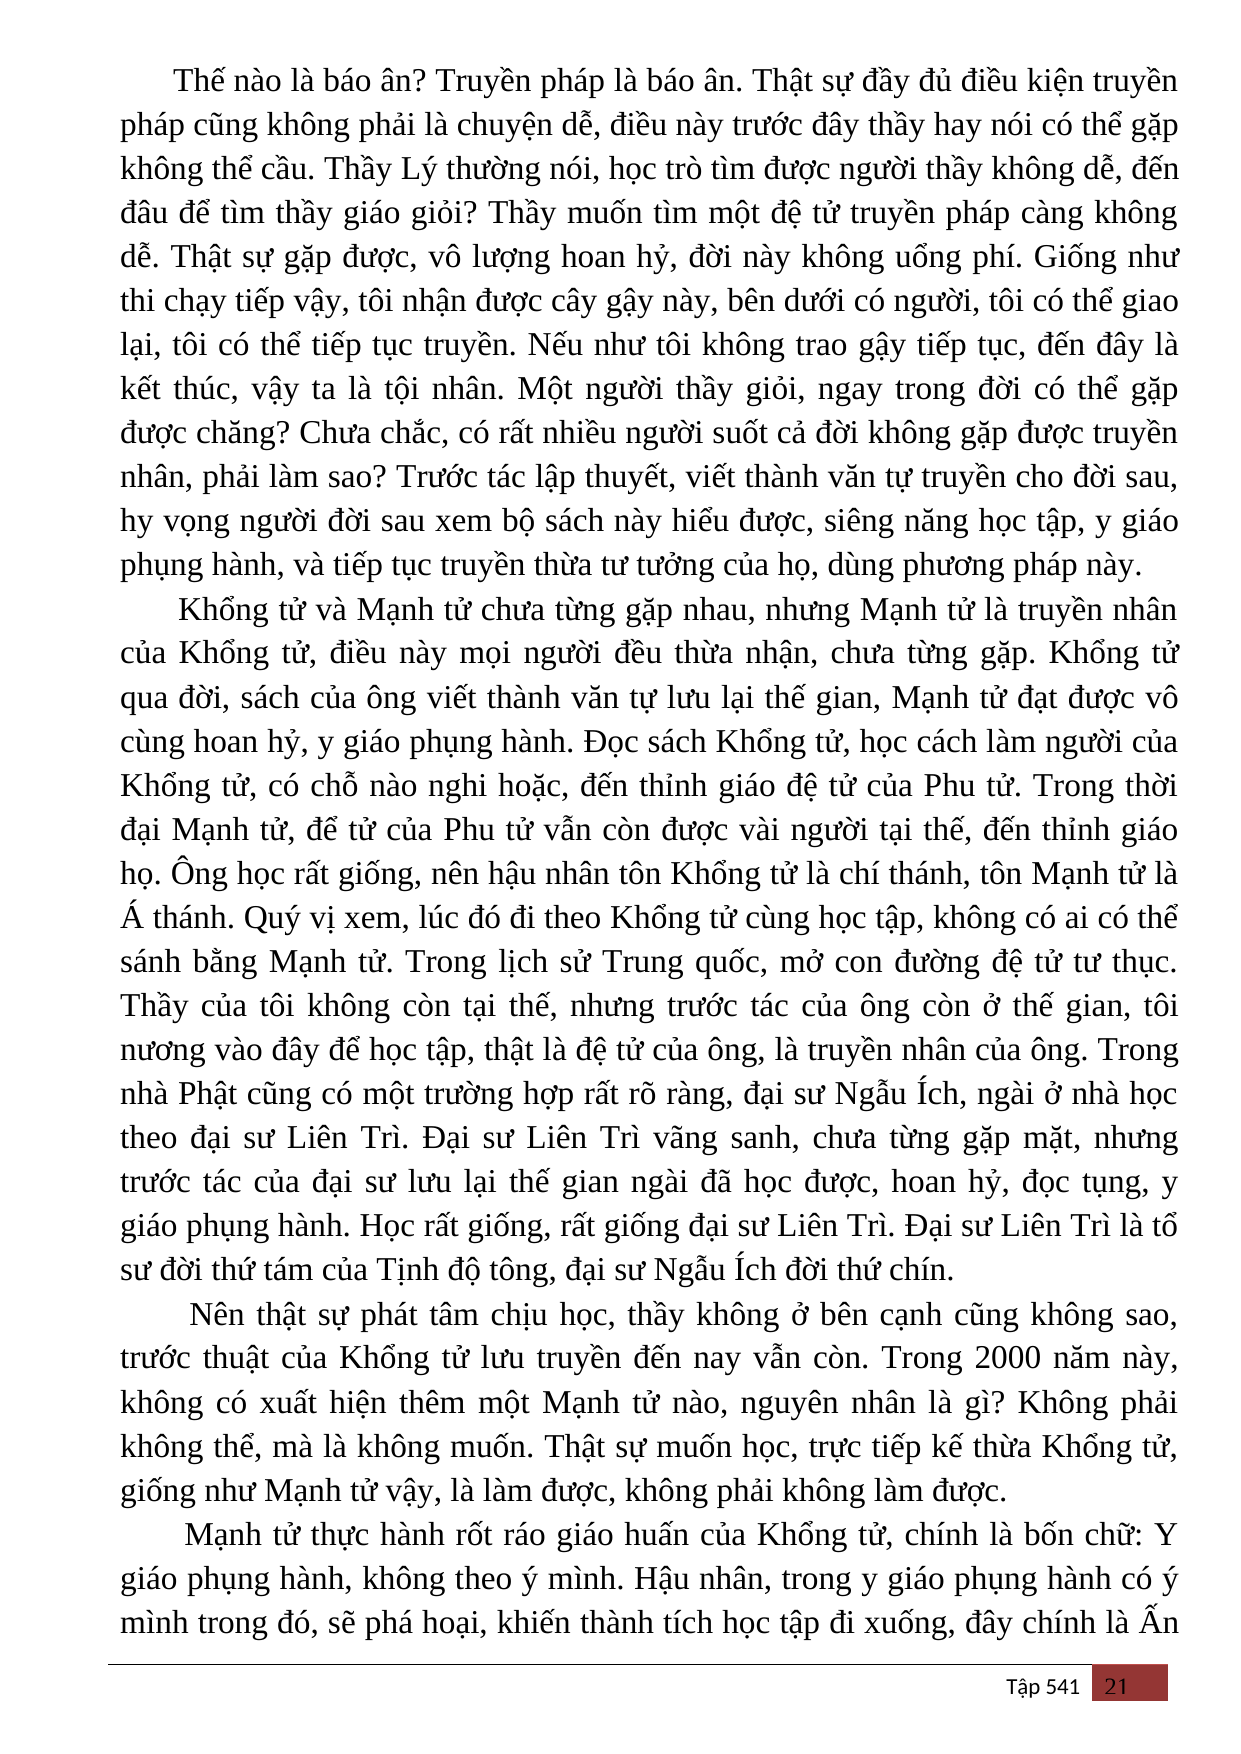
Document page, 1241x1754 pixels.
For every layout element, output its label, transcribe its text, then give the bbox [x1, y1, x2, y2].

text Thế nào là báo ân? Truyền pháp là báo ân. Thật sự đầy đủ điều kiện truyền pháp cũng không phải là chuyện dễ, điều này trước đây thầy hay nói có thể gặp không thể cầu. Thầy Lý thường nói, học trò tìm được người thầy không dễ, đến đâu để tìm thầy giáo giỏi? Thầy muốn tìm một đệ tử truyền pháp càng không dễ. Thật sự gặp được, vô lượng hoan hỷ, đời này không uổng phí. Giống như thi chạy tiếp vậy, tôi nhận được cây gậy này, bên dưới có người, tôi có thể giao lại, tôi có thể tiếp tục truyền. Nếu như tôi không trao gậy tiếp tục, đến đây là kết thúc, vậy ta là tội nhân. Một người thầy giỏi, ngay trong đời có thể gặp được chăng? Chưa chắc, có rất nhiều người suốt cả đời không gặp được truyền nhân, phải làm sao? Trước tác lập thuyết, viết thành văn tự truyền cho đời sau, hy vọng người đời sau xem bộ sách này hiểu được, siêng năng học tập, y giáo phụng hành, và tiếp tục truyền thừa tư tưởng của họ, dùng phương pháp này. [120, 60, 1180, 583]
text Khổng tử và Mạnh tử chưa từng gặp nhau, nhưng Mạnh tử là truyền nhân của Khổng tử, điều này mọi người đều thừa nhận, chưa từng gặp. Khổng tử qua đời, sách của ông viết thành văn tự lưu lại thế gian, Mạnh tử đạt được vô cùng hoan hỷ, y giáo phụng hành. Đọc sách Khổng tử, học cách làm người của Khổng tử, có chỗ nào nghi hoặc, đến thỉnh giáo đệ tử của Phu tử. Trong thời đại Mạnh tử, để tử của Phu tử vẫn còn được vài người tại thế, đến thỉnh giáo họ. Ông học rất giống, nên hậu nhân tôn Khổng tử là chí thánh, tôn Mạnh tử là Á thánh. Quý vị xem, lúc đó đi theo Khổng tử cùng học tập, không có ai có thể sánh bằng Mạnh tử. Trong lịch sử Trung quốc, mở con đường đệ tử tư thục. Thầy của tôi không còn tại thế, nhưng trước tác của ông còn ở thế gian, tôi nương vào đây để học tập, thật là đệ tử của ông, là truyền nhân của ông. Trong nhà Phật cũng có một trường hợp rất rõ ràng, đại sư Ngẫu Ích, ngài ở nhà học theo đại sư Liên Trì. Đại sư Liên Trì vãng sanh, chưa từng gặp mặt, nhưng trước tác của đại sư lưu lại thế gian ngài đã học được, hoan hỷ, đọc tụng, y giáo phụng hành. Học rất giống, rất giống đại sư Liên Trì. Đại sư Liên Trì là tổ sư đời thứ tám của Tịnh độ tông, đại sư Ngẫu Ích đời thứ chín. [120, 589, 1180, 1288]
text Nên thật sự phát tâm chịu học, thầy không ở bên cạnh cũng không sao, trước thuật của Khổng tử lưu truyền đến nay vẫn còn. Trong 2000 năm này, không có xuất hiện thêm một Mạnh tử nào, nguyên nhân là gì? Không phải không thể, mà là không muốn. Thật sự muốn học, trực tiếp kế thừa Khổng tử, giống như Mạnh tử vậy, là làm được, không phải không làm được. [120, 1294, 1180, 1508]
